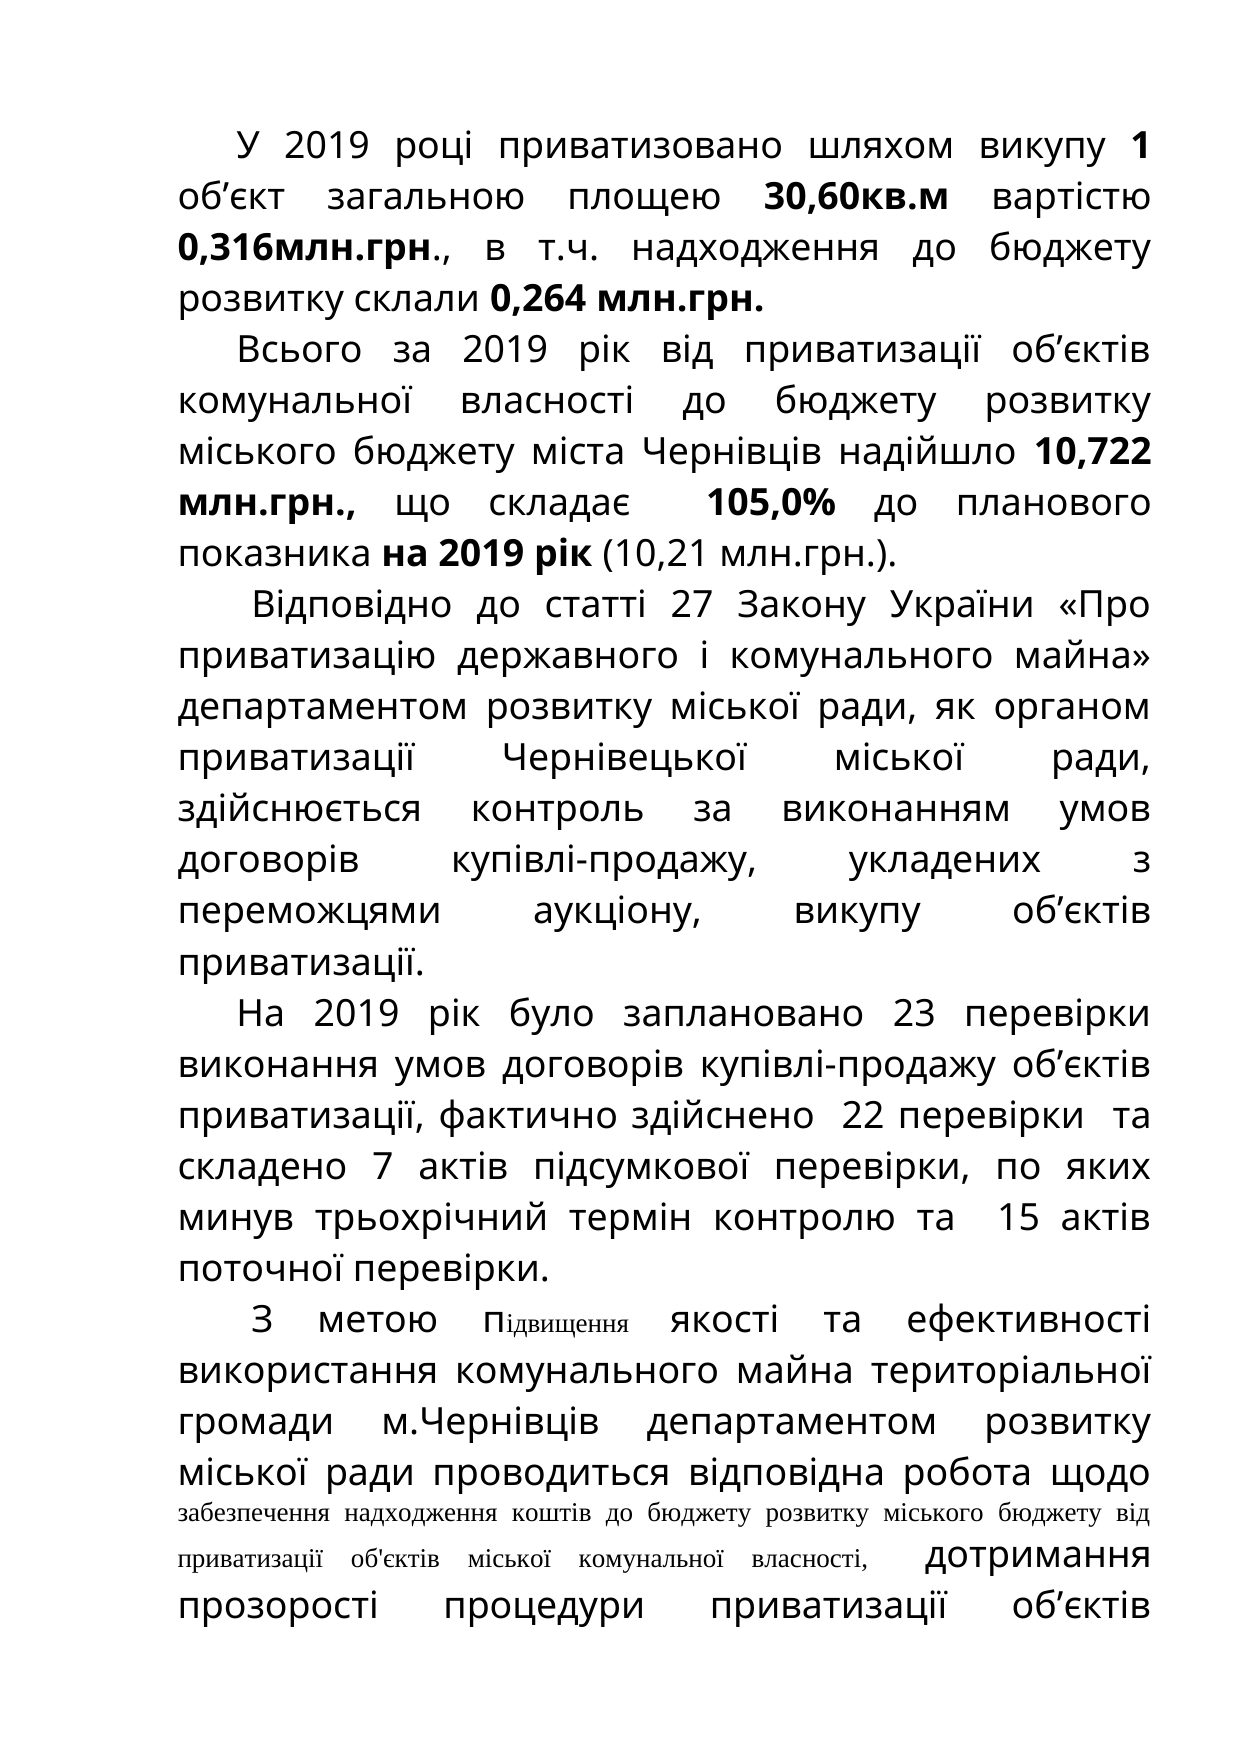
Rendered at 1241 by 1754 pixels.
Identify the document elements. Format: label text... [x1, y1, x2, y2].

text Всього за 2019 рік від приватизації об’єктів комунальної власності до бюджету розвитку міського бюджету міста Чернівців надійшло 10,722 млн.грн., що складає 105,0% до планового показника на 2019 рік (10,21 млн.грн.). [177, 322, 1152, 577]
text Відповідно до статті 27 Закону України «Про приватизацію державного і комунального майна» департаментом розвитку міської ради, як органом приватизації Чернівецької міської ради, здійснюється контроль за виконанням умов договорів купівлі-продажу, укладених з переможцями аукціону, викупу об’єктів приватизації. [177, 577, 1152, 986]
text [177, 1292, 1152, 1629]
text У 2019 році приватизовано шляхом викупу 1 об’єкт загальною площею 30,60кв.м вартістю 0,316млн.грн., в т.ч. надходження до бюджету розвитку склали 0,264 млн.грн. [177, 118, 1152, 322]
text На 2019 рік було заплановано 23 перевірки виконання умов договорів купівлі-продажу об’єктів приватизації, фактично здійснено 22 перевірки та складено 7 актів підсумкової перевірки, по яких минув трьохрічний термін контролю та 15 актів поточної перевірки. [177, 986, 1152, 1292]
